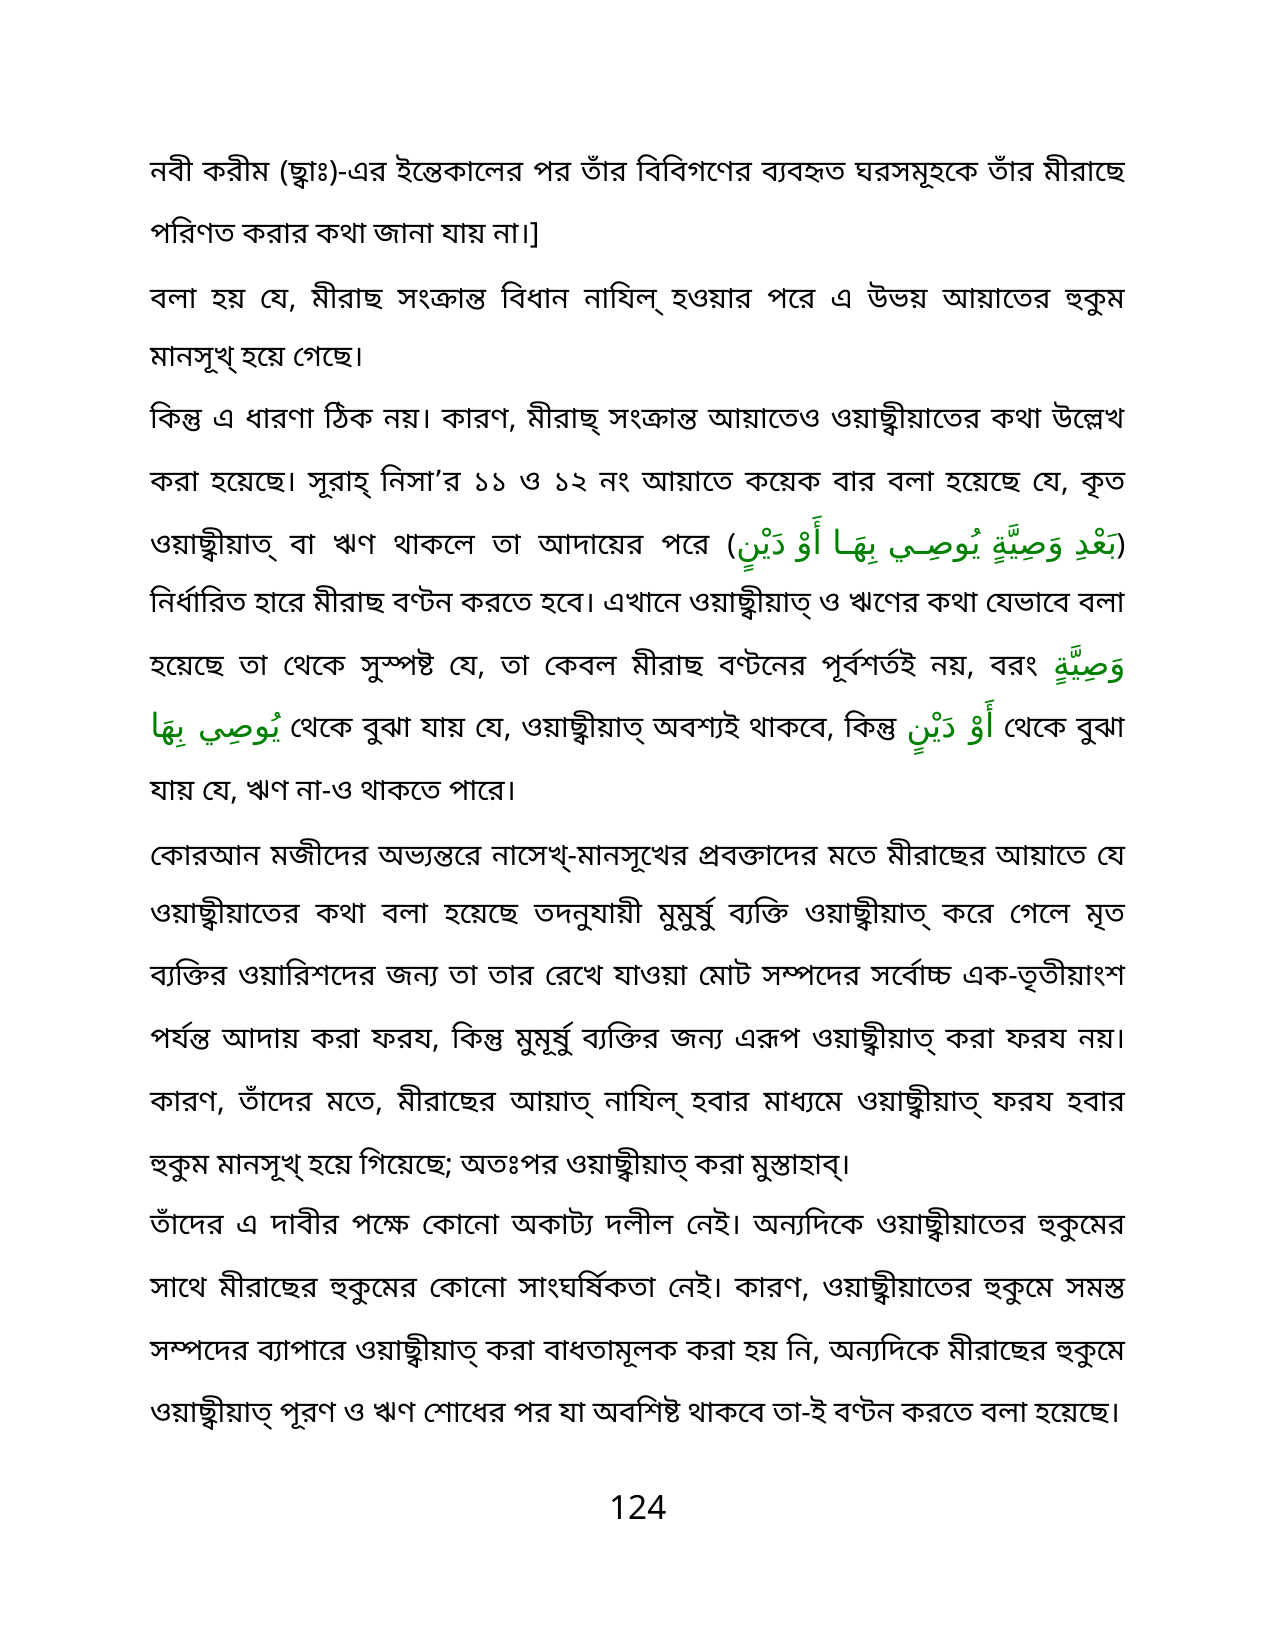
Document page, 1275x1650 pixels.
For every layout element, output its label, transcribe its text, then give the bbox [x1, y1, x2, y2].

text বলা হয় যে, মীরাছ সংক্রান্ত বিধান নাযিল্ হওয়ার পরে এ উভয় আয়াতের হুকুম মানসূখ্ হয়ে গেছে। [150, 277, 1125, 378]
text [150, 150, 1125, 256]
text কোরআন মজীদের অভ্যন্তরে নাসেখ্-মানসূখের প্রবক্তাদের মতে মীরাছের আয়াতে যে ওয়াছ্বীয়াতের কথা বলা হয়েছে তদনুযায়ী মুমুর্ষু ব্যক্তি ওয়াছ্বীয়াত্ করে গেলে মৃত ব্যক্তির ওয়ারিশদের জন্য তা তার রেখে যাওয়া মোট সম্পদের সর্বোচ্চ এক-তৃতীয়াংশ পর্যন্ত আদায় করা ফরয, কিন্তু মুমূর্ষু ব্যক্তির জন্য এরূপ ওয়াছ্বীয়াত্ করা ফরয নয়। কারণ, তাঁদের মতে, মীরাছের আয়াত্ নাযিল্ হবার মাধ্যমে ওয়াছ্বীয়াত্ ফরয হবার হুকুম মানসূখ্ হয়ে গিয়েছে; অতঃপর ওয়াছ্বীয়াত্ করা মুস্তাহাব্। [150, 834, 1125, 1186]
text তাঁদের এ দাবীর পক্ষে কোনো অকাট্য দলীল নেই। অন্যদিকে ওয়াছ্বীয়াতের হুকুমের সাথে মীরাছের হুকুমের কোনো সাংঘর্ষিকতা নেই। কারণ, ওয়াছ্বীয়াতের হুকুমে সমস্ত সম্পদের ব্যাপারে ওয়াছ্বীয়াত্ করা বাধতামূলক করা হয় নি, অন্যদিকে মীরাছের হুকুমে ওয়াছ্বীয়াত্ পূরণ ও ঋণ শোধের পর যা অবশিষ্ট থাকবে তা-ই বণ্টন করতে বলা হয়েছে। [150, 1208, 1125, 1435]
text কিন্তু এ ধারণা ঠিক নয়। কারণ, মীরাছ্ সংক্রান্ত আয়াতেও ওয়াছ্বীয়াতের কথা উল্লেখ করা হয়েছে। সূরাহ্ নিসা’র ১১ ও ১২ নং আয়াতে কয়েক বার বলা হয়েছে যে, কৃত ওয়াছ্বীয়াত্ বা ঋণ থাকলে তা আদায়ের পরে (بَعْدِ وَصِيَّةٍ يُوصِي بِهَا أَوْ دَيْنٍ) নির্ধারিত হারে মীরাছ বণ্টন করতে হবে। এখানে ওয়াছ্বীয়াত্ ও ঋণের কথা যেভাবে বলা হয়েছে তা থেকে সুস্পষ্ট যে, তা কেবল মীরাছ বণ্টনের পূর্বশর্তই নয়, বরং وَصِيَّةٍ يُوصِي بِهَا থেকে বুঝা যায় যে, ওয়াছ্বীয়াত্ অবশ্যই থাকবে, কিন্তু أَوْ دَيْنٍ থেকে বুঝা যায় যে, ঋণ না-ও থাকতে পারে। [150, 397, 1125, 812]
